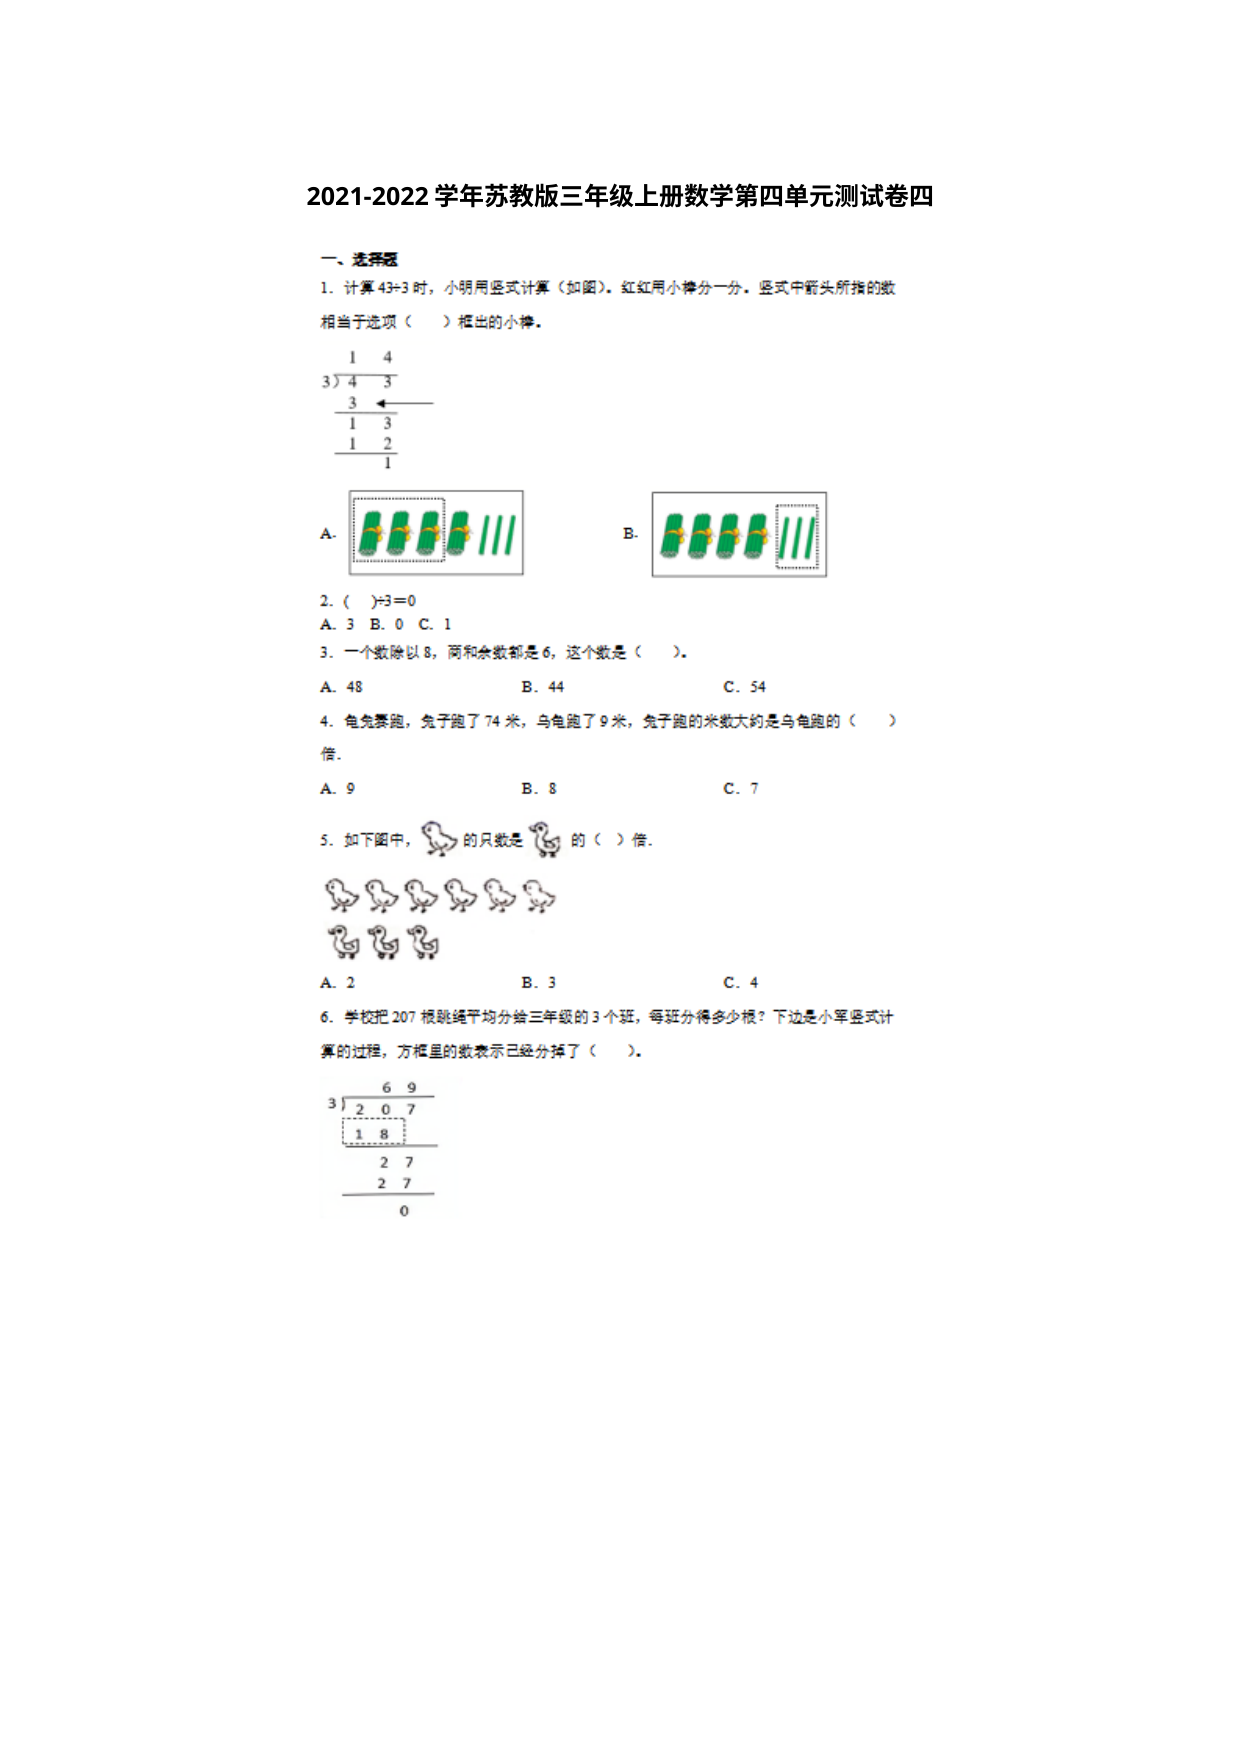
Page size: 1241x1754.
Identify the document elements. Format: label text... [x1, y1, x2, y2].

picture [283, 227, 957, 1226]
text 2021-2022学年苏教版三年级上册数学第四单元测试卷四 [187, 162, 1053, 227]
